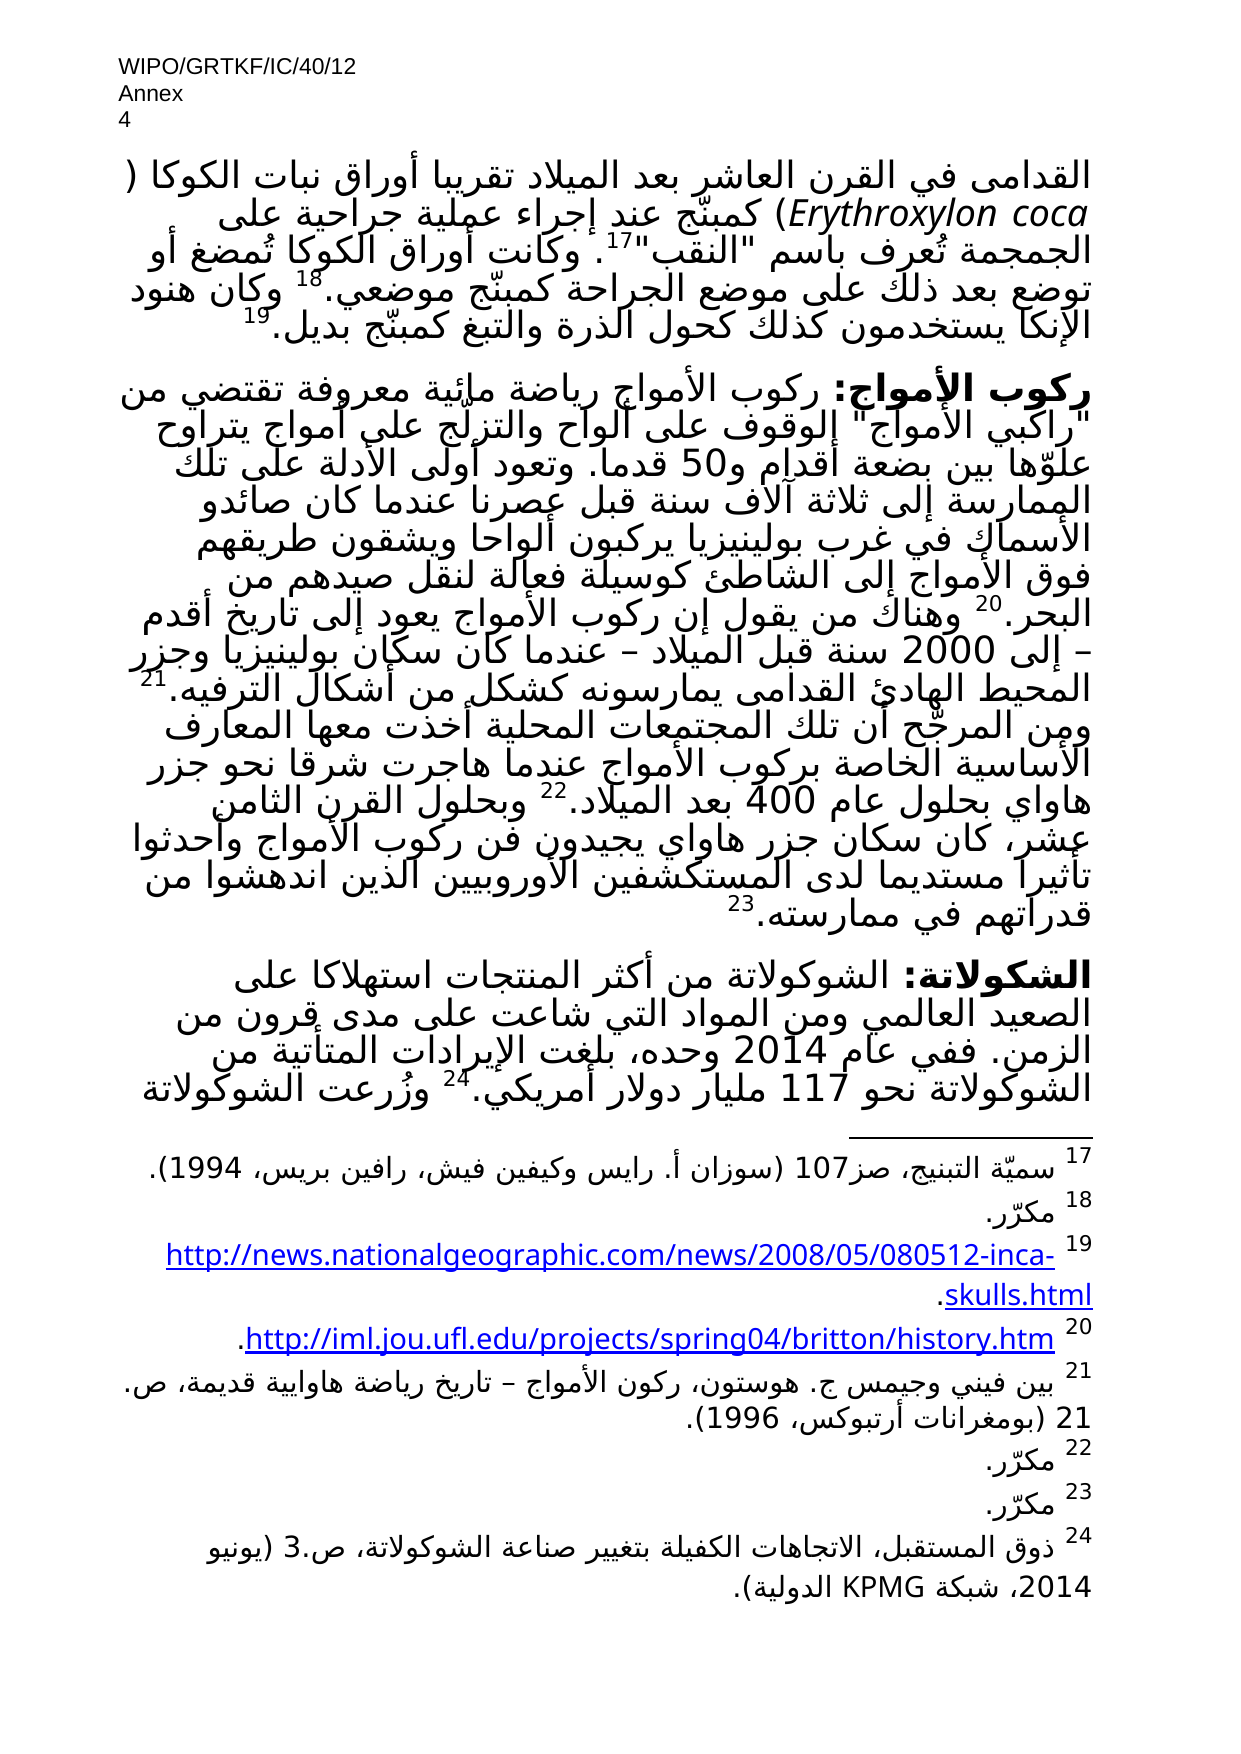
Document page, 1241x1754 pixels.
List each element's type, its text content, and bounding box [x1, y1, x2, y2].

text ركوب الأمواج: ركوب الأمواج رياضة مائية معروفة تقتضي من "راكبي الأمواج" الوقوف على ألواح والتزلّج على أمواج يتراوح علوّها بين بضعة أقدام و50 قدما. وتعود أولى الأدلة على تلك الممارسة إلى ثلاثة آلاف سنة قبل عصرنا عندما كان صائدو الأسماك في غرب بولينيزيا يركبون ألواحا ويشقون طريقهم فوق الأمواج إلى الشاطئ كوسيلة فعالة لنقل صيدهم من البحر. وهناك من يقول إن ركوب الأمواج يعود إلى تاريخ أقدم – إلى 2000 سنة قبل الميلاد – عندما كان سكان بولينيزيا وجزر المحيط الهادئ القدامى يمارسونه كشكل من أشكال الترفيه. ومن المرجّح أن تلك المجتمعات المحلية أخذت معها المعارف الأساسية الخاصة بركوب الأمواج عندما هاجرت شرقا نحو جزر هاواي بحلول عام 400 بعد الميلاد. وبحلول القرن الثامن عشر، كان سكان جزر هاواي يجيدون فن ركوب الأمواج وأحدثوا تأثيرا مستديما لدى المستكشفين الأوروبيين الذين اندهشوا من قدراتهم في ممارسته. [118, 371, 1092, 933]
text المبنّجات: المبنّجات مواد تُستخدم على نطاق واسع لمنع أو تقليل الألم خلال العلميات الجراحية. ويستخدم الجراحون حاليا التبنيج الموضعي أو التبنيج العام. وتحول المبنّجات الموضعية بشكل مؤقت دون ظهور الألم في موضع معيّن من الجسم. أما المبنّجات العامة فتؤدي إلى فقدان الوعي أثناء الخضوع لعملية جراحية. ولو أن فضل إجراء أوّل عملية جراحية باستخدام البنج الحديث (مادة الأثير) في عام 1846 يُسند إلى الدكتور ويليام ت.غ. مورتون، فإن ثمة أدلة على استخدام هنود الإنكا القدامى في القرن العاشر بعد الميلاد تقريبا أوراق نبات الكوكا (Erythroxylon coca) كمبنّج عند إجراء عملية جراحية على الجمجمة تُعرف باسم "النقب". وكانت أوراق الكوكا تُمضغ أو توضع بعد ذلك على موضع الجراحة كمبنّج موضعي. وكان هنود الإنكا يستخدمون كذلك كحول الذرة والتبغ كمبنّج بديل. [118, 158, 1092, 346]
text الشكولاتة: الشوكولاتة من أكثر المنتجات استهلاكا على الصعيد العالمي ومن المواد التي شاعت على مدى قرون من الزمن. ففي عام 2014 وحده، بلغت الإيرادات المتأتية من الشوكولاتة نحو 117 مليار دولار أمريكي. وزُرعت الشوكولاتة أوّل مرّة للاستخدام في مشروب اكتشفته قبائل المايا والأزتيك القدامى، التي اكتشفت طريقة لتخمير وتحميص وطحن حبوب الكاكاو التي تنمو في الغابات المطيرة لتحويلها إلى عجينة. ثمّ كانت تلك العجينة تُخلط بالماء والفانيلا والعسل والفلفل الحار وتوابل أخرى. وكان المحلول النهائي المُسمى "شوكوتال" عبارة عن مشروب من الشكولاتة تبيّن لقبائل المايا والأزتيك أنه يسهم في تحسين المزاج واليقظة والرومانسية. ويُحكى أن امبراطور الأزتيك كان يشرب 50 قدحا من الشوكوتال يوميا. أما الشوكولاتة الصلبة التي نعرفها اليوم فلم تُستحدث من زبدة الكاكاو إلا اعتبارا من عام 1828. [118, 958, 1092, 1108]
